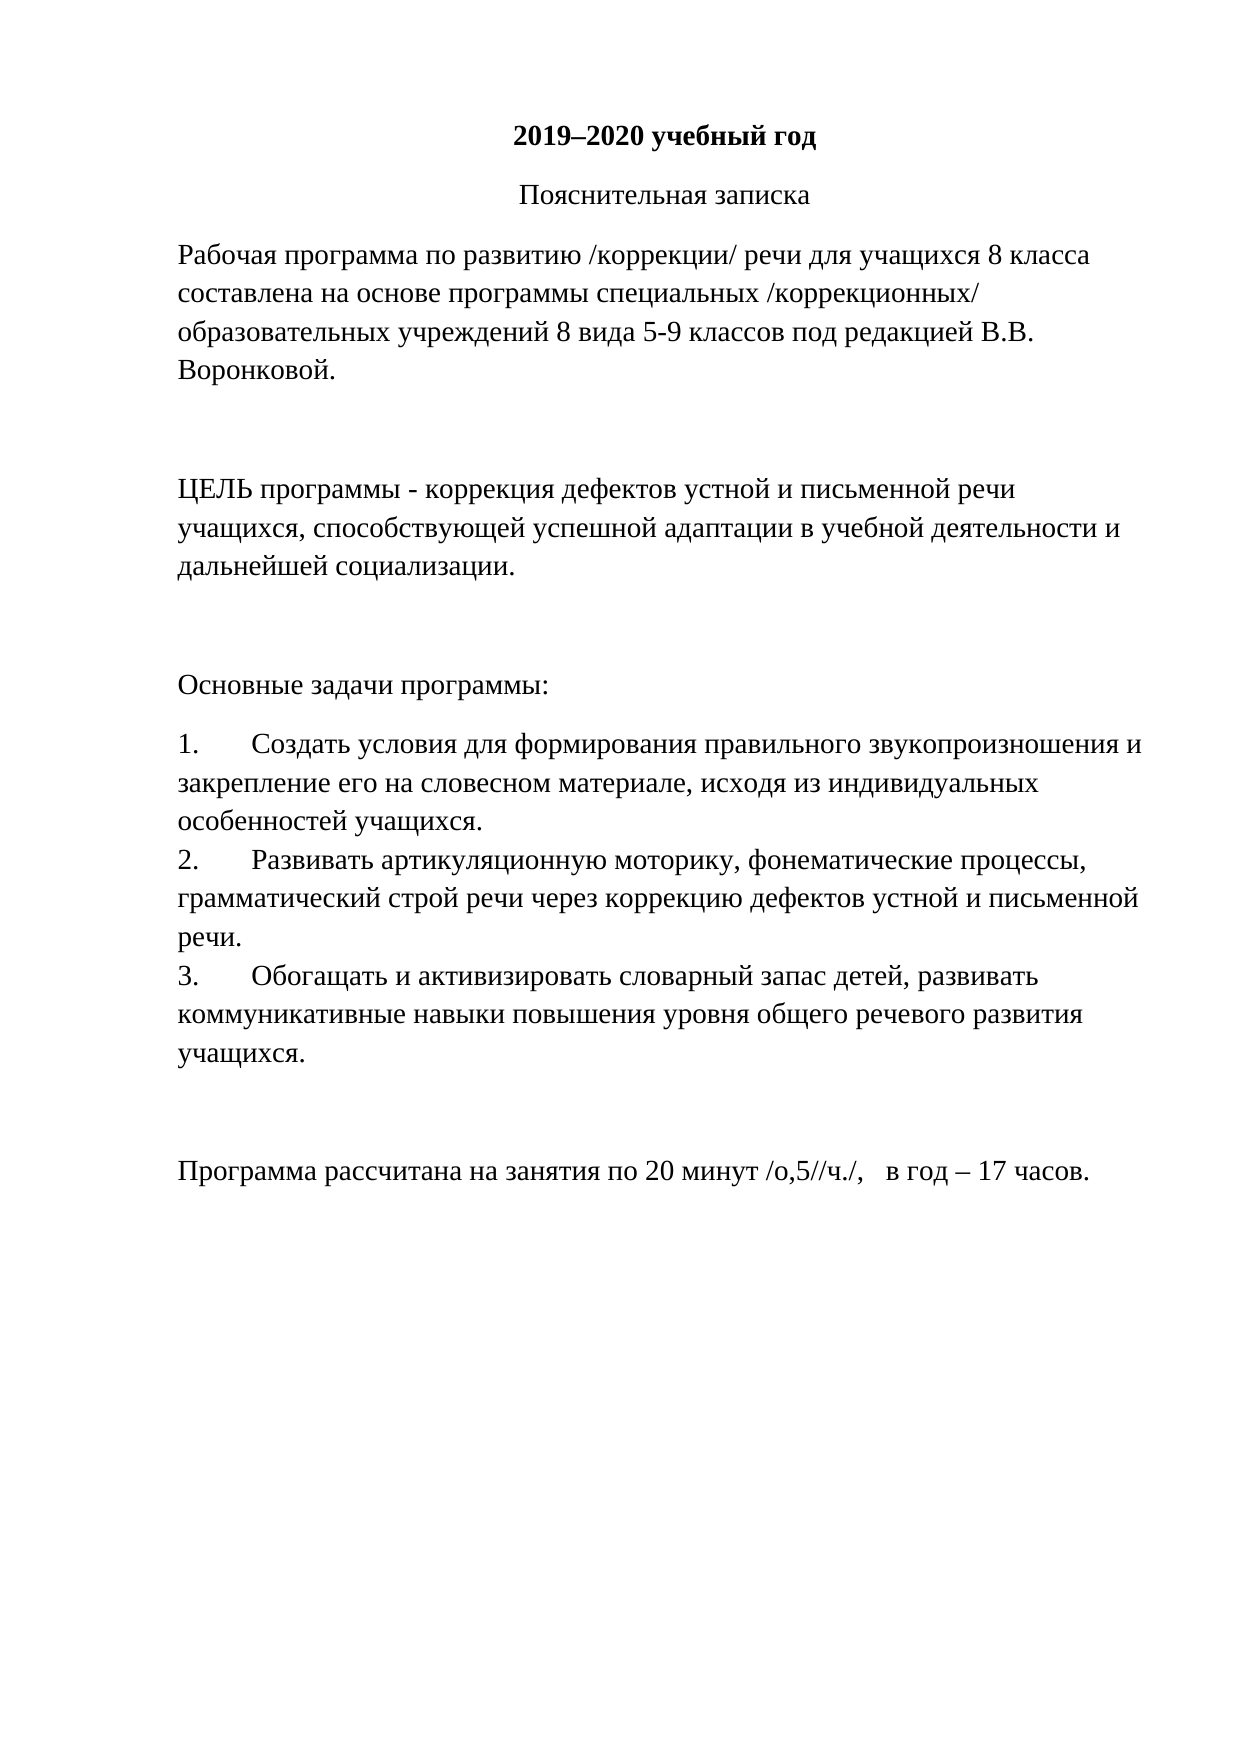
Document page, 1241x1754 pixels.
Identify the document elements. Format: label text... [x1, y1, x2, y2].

list Развивать артикуляционную моторику, фонематические процессы, грамматический строй речи через коррекцию дефектов устной и письменной речи. [177, 842, 1152, 953]
list Создать условия для формирования правильного звукопроизношения и закрепление его на словесном материале, исходя из индивидуальных особенностей учащихся. [177, 726, 1152, 837]
list Обогащать и активизировать словарный запас детей, развивать коммуникативные навыки повышения уровня общего речевого развития учащихся. [177, 958, 1152, 1068]
text Основные задачи программы: [177, 667, 1152, 701]
text Программа рассчитана на занятия по 20 минут /о,5//ч./, в год – 17 часов. [177, 1153, 1152, 1187]
text Пояснительная записка [177, 177, 1152, 211]
text Рабочая программа по развитию /коррекции/ речи для учащихся 8 класса составлена на основе программы специальных /коррекционных/ образовательных учреждений 8 вида 5-9 классов под редакцией В.В. Воронковой. [177, 237, 1152, 386]
text ЦЕЛЬ программы - коррекция дефектов устной и письменной речи учащихся, способствующей успешной адаптации в учебной деятельности и дальнейшей социализации. [177, 471, 1152, 582]
text 2019–2020 учебный год [177, 118, 1152, 152]
